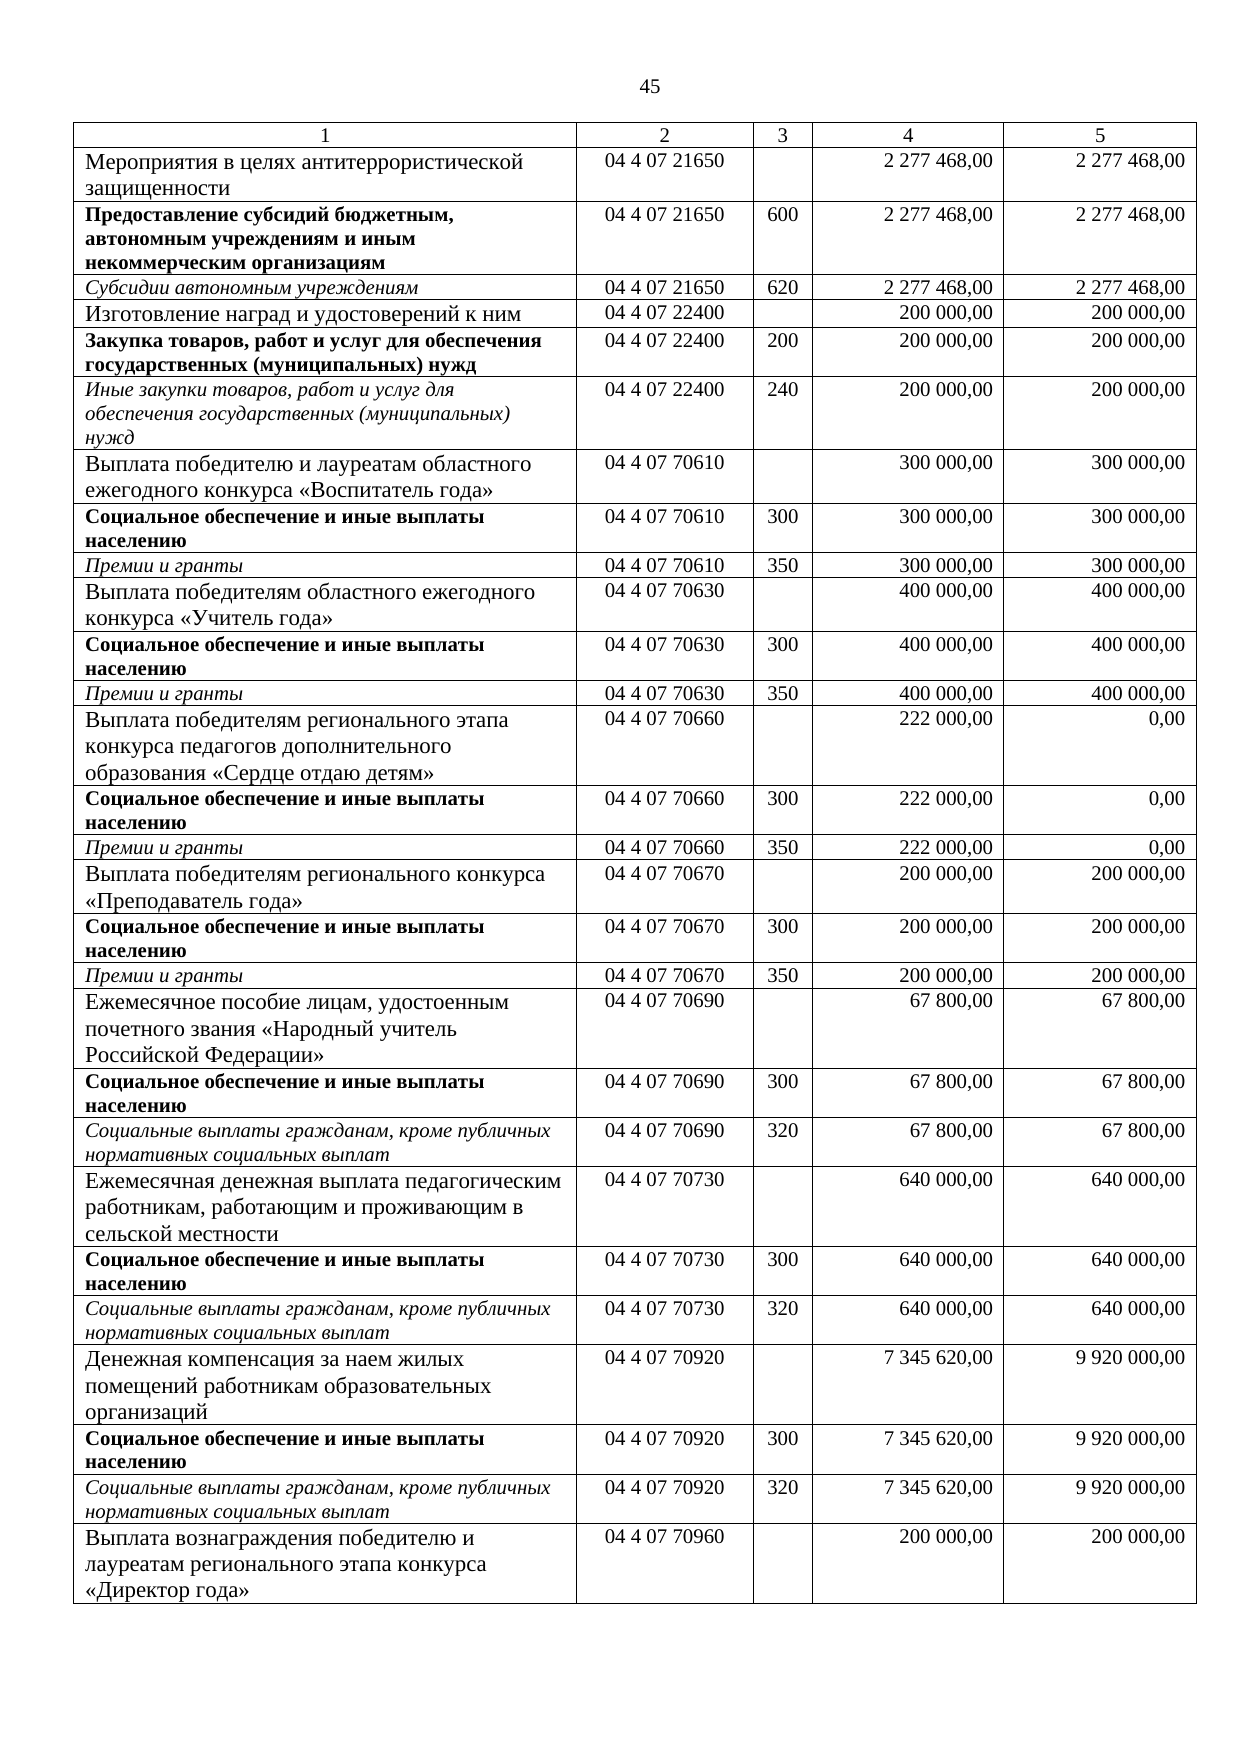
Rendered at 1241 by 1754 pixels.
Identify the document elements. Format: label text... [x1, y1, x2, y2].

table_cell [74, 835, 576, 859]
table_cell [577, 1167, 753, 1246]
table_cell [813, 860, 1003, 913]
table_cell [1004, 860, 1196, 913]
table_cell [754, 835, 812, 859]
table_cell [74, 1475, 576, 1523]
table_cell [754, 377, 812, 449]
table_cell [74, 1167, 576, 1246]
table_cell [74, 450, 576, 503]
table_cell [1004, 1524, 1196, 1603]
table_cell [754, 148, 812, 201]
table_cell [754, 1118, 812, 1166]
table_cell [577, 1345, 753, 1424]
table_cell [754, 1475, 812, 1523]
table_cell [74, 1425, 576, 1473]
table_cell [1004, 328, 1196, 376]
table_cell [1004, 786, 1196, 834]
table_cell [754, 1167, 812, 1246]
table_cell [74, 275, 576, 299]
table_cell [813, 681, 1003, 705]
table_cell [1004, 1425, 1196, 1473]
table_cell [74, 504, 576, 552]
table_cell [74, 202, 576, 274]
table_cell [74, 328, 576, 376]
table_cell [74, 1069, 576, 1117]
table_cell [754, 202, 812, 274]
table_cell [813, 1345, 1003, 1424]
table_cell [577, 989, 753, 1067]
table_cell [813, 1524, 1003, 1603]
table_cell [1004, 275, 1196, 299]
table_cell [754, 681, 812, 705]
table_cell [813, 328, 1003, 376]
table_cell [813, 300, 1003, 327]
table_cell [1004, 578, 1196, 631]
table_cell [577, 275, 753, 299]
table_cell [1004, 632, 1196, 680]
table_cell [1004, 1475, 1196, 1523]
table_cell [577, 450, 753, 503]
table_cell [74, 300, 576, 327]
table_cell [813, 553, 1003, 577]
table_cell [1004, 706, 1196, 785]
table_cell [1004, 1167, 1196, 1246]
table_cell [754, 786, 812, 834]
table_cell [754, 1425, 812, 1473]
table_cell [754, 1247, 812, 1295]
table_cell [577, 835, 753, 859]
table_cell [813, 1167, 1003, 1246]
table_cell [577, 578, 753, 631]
table_header 3 [754, 123, 812, 147]
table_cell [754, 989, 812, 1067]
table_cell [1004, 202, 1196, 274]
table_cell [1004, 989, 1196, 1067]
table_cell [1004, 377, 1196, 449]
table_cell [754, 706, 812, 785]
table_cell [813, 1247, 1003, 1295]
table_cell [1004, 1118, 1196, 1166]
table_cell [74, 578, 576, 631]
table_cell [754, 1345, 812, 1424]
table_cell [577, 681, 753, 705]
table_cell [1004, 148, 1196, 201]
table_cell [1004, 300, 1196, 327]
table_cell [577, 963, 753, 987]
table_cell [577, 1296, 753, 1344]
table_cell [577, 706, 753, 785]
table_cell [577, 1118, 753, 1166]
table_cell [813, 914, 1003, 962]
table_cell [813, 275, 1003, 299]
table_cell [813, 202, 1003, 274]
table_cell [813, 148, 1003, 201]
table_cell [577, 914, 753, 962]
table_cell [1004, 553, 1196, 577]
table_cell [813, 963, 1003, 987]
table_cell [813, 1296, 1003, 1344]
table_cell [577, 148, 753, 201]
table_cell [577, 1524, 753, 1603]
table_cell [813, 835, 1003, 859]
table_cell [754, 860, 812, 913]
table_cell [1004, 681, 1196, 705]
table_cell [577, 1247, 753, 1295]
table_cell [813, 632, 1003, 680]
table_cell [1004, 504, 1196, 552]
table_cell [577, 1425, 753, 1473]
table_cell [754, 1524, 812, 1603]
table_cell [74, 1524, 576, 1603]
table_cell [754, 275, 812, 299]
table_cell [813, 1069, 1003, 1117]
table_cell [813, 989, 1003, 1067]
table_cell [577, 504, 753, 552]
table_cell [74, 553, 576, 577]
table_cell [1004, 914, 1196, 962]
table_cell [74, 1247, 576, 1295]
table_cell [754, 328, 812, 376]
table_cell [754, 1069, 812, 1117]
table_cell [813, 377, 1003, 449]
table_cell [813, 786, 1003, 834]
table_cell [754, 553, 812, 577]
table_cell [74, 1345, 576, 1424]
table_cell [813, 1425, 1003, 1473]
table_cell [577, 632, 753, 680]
table_header 4 [813, 123, 1003, 147]
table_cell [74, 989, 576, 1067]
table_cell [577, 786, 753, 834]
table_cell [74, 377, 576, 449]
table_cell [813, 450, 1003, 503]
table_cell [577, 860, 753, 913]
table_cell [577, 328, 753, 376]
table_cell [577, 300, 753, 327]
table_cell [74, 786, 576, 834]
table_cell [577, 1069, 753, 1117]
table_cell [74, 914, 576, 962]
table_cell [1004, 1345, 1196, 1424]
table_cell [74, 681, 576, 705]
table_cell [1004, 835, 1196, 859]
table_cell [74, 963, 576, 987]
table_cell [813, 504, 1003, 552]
table_header 1 [74, 123, 576, 147]
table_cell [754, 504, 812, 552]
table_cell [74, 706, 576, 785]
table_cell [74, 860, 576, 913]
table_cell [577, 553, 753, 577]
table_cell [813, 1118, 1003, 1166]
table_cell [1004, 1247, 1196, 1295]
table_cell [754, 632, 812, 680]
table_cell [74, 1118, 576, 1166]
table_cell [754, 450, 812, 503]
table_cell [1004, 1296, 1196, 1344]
table_header 5 [1004, 123, 1196, 147]
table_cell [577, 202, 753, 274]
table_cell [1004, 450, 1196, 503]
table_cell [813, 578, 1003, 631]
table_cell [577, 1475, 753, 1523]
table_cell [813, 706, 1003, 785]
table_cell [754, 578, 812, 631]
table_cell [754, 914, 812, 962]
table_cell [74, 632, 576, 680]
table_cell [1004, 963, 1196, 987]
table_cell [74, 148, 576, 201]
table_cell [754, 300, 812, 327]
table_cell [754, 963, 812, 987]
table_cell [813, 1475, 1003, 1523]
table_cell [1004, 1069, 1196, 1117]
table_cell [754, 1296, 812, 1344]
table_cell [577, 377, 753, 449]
table_header 2 [577, 123, 753, 147]
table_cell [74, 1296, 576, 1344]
